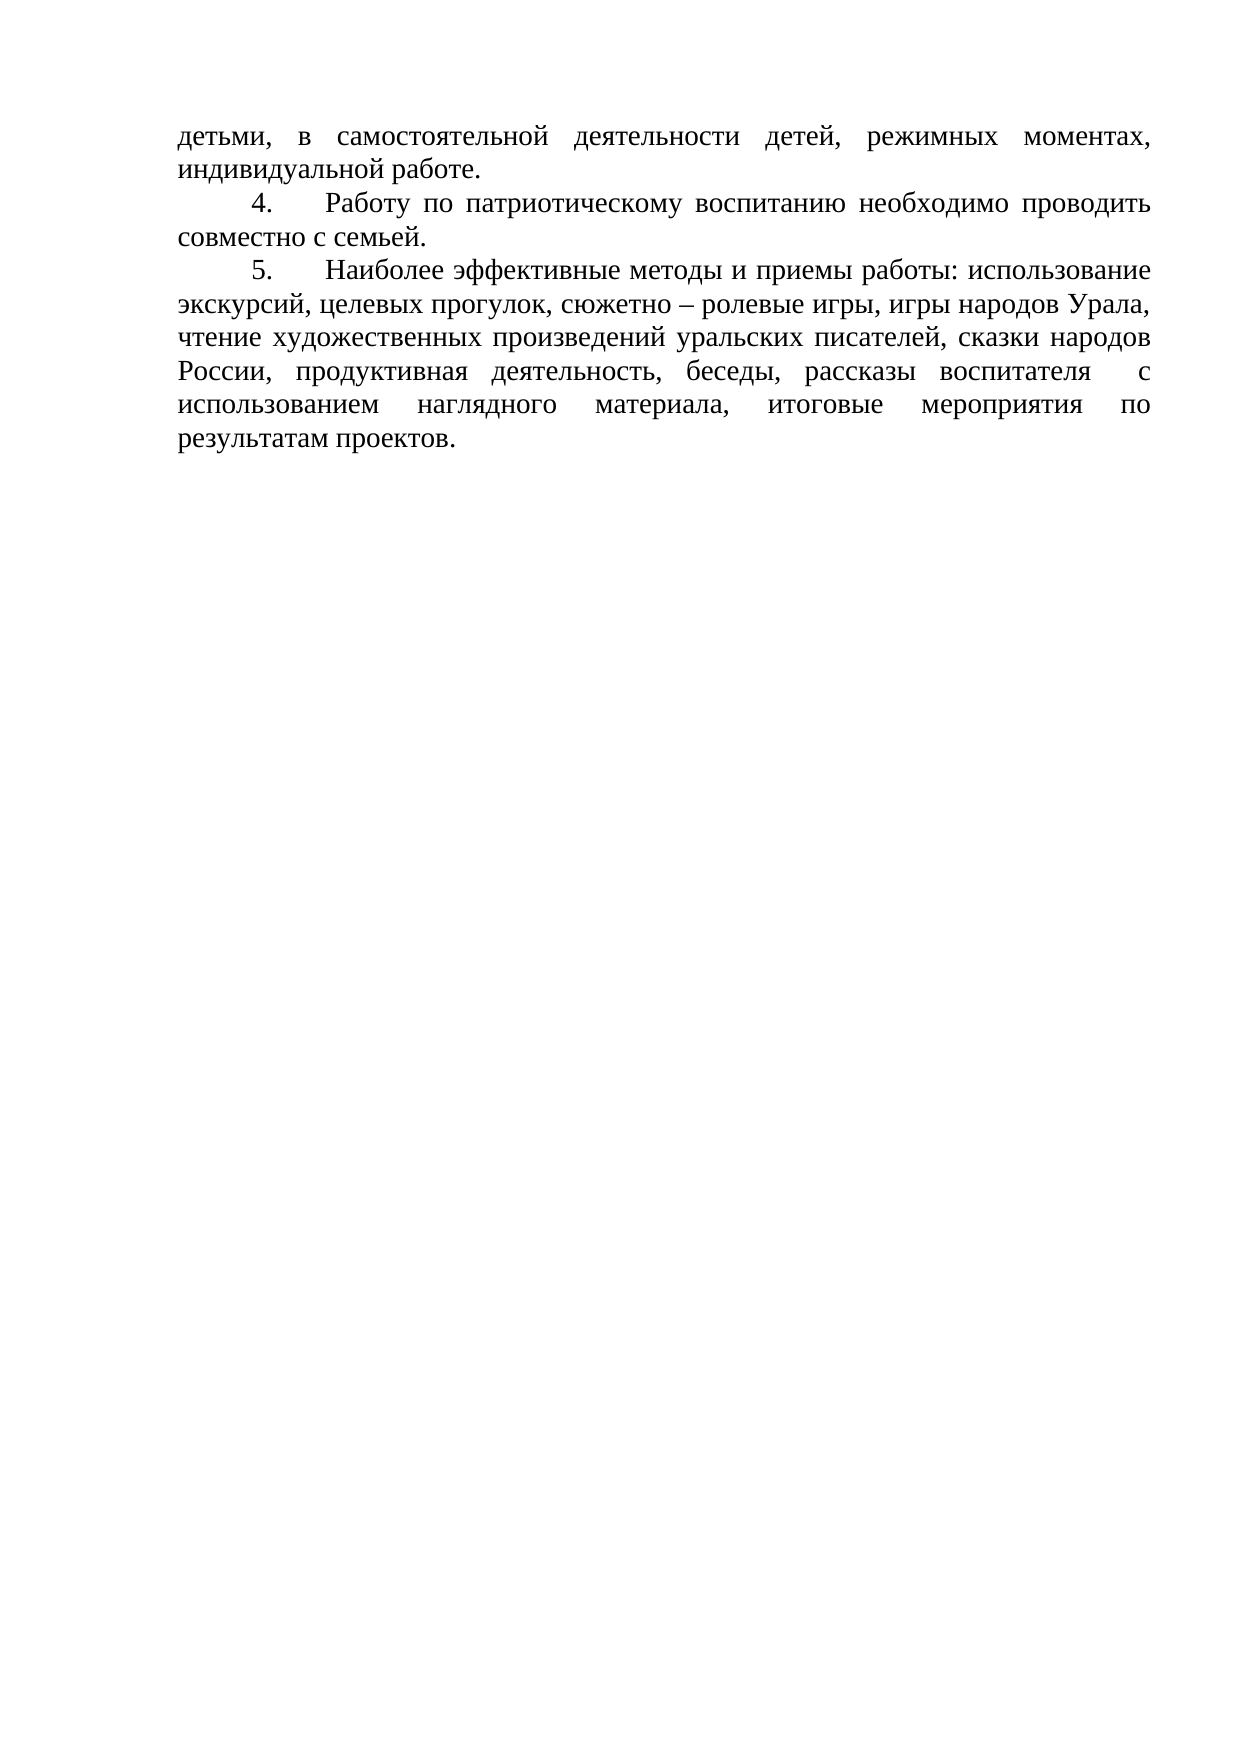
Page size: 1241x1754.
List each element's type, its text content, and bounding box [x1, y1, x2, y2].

list Наиболее эффективные методы и приемы работы: использование экскурсий, целевых прогулок, сюжетно – ролевые игры, игры народов Урала, чтение художественных произведений уральских писателей, сказки народов России, продуктивная деятельность, беседы, рассказы воспитателя с использованием наглядного материала, итоговые мероприятия по результатам проектов. [177, 252, 1152, 453]
list Работу по патриотическому воспитанию необходимо проводить совместно с семьей. [177, 185, 1152, 252]
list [177, 118, 1152, 185]
